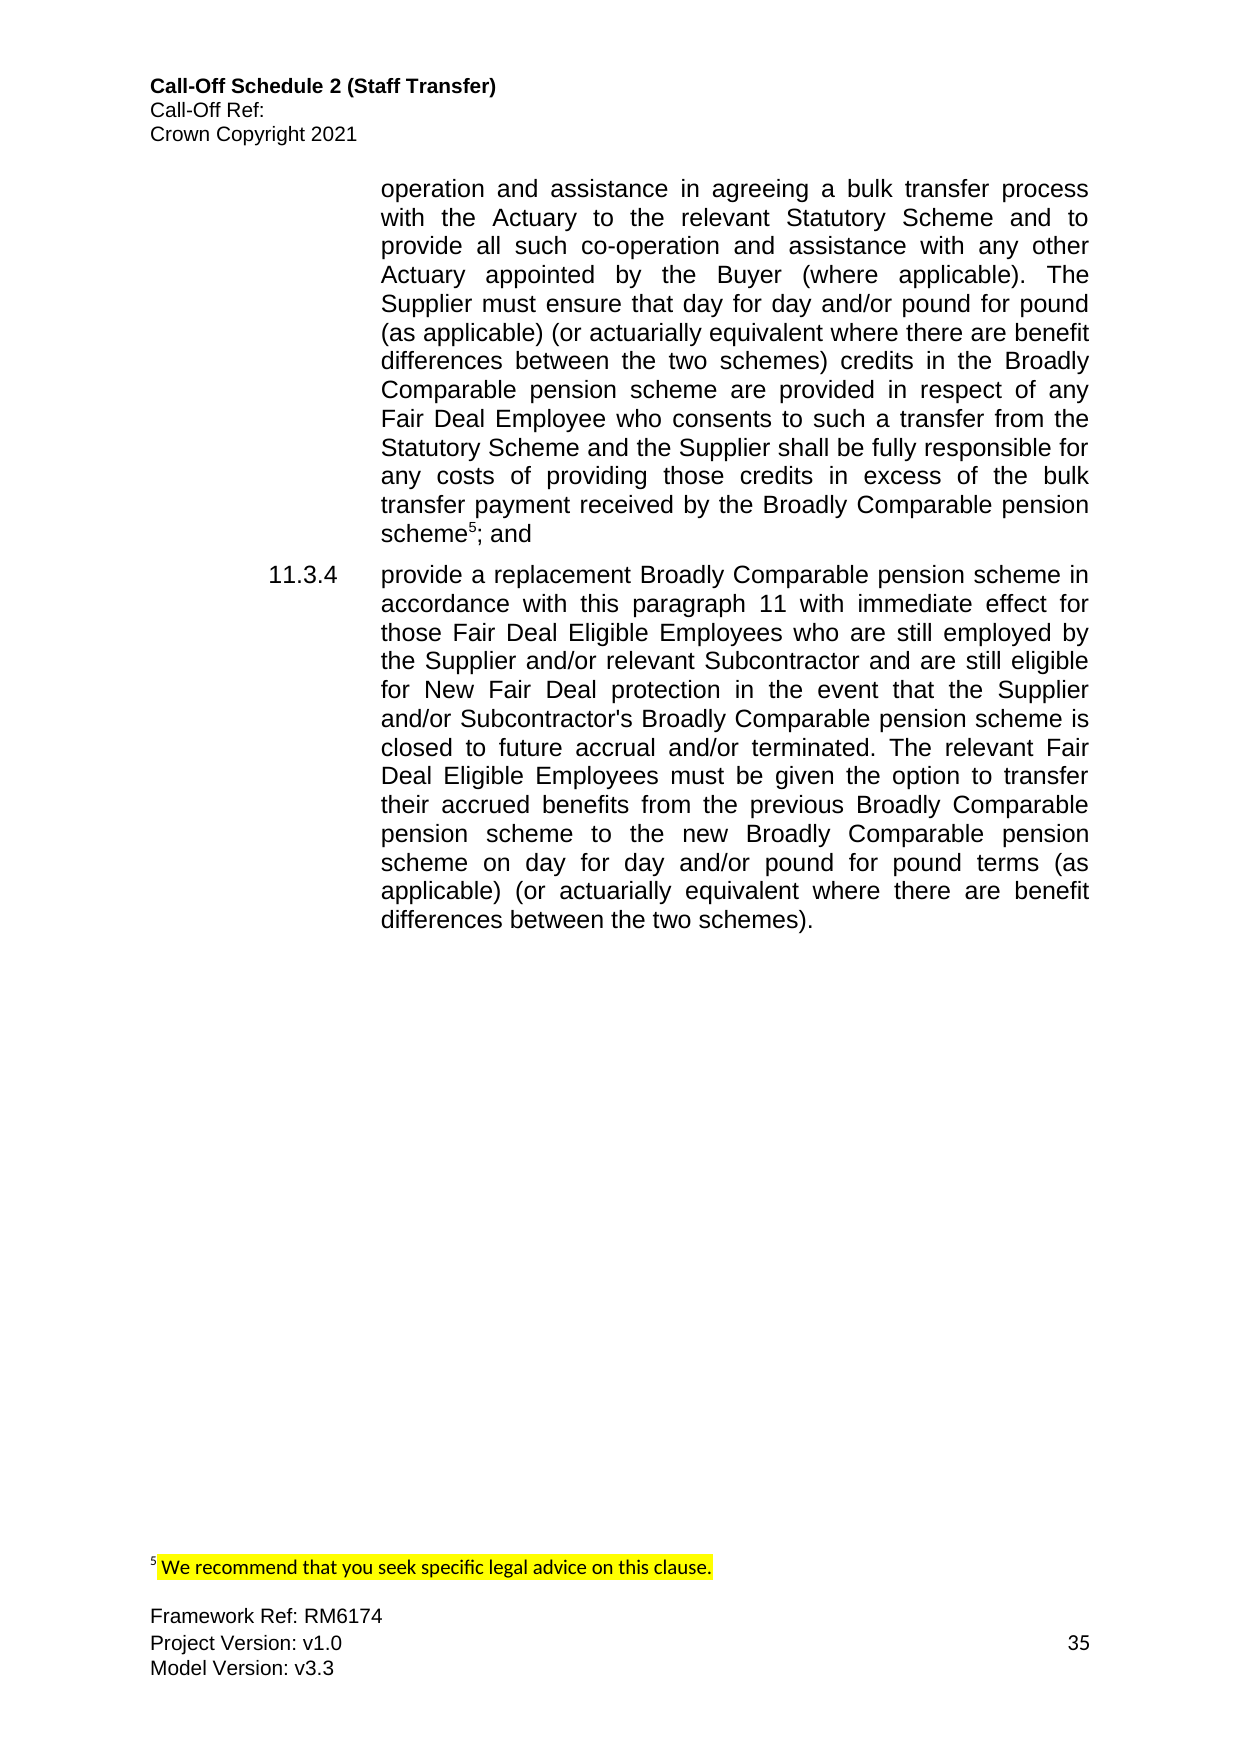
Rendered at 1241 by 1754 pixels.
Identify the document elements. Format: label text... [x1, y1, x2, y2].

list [268, 174, 1090, 547]
list provide a replacement Broadly Comparable pension scheme in accordance with this paragraph 11 with immediate effect for those Fair Deal Eligible Employees who are still employed by the Supplier and/or relevant Subcontractor and are still eligible for New Fair Deal protection in the event that the Supplier and/or Subcontractor's Broadly Comparable pension scheme is closed to future accrual and/or terminated. The relevant Fair Deal Eligible Employees must be given the option to transfer their accrued benefits from the previous Broadly Comparable pension scheme to the new Broadly Comparable pension scheme on day for day and/or pound for pound terms (as applicable) (or actuarially equivalent where there are benefit differences between the two schemes). [268, 560, 1090, 934]
